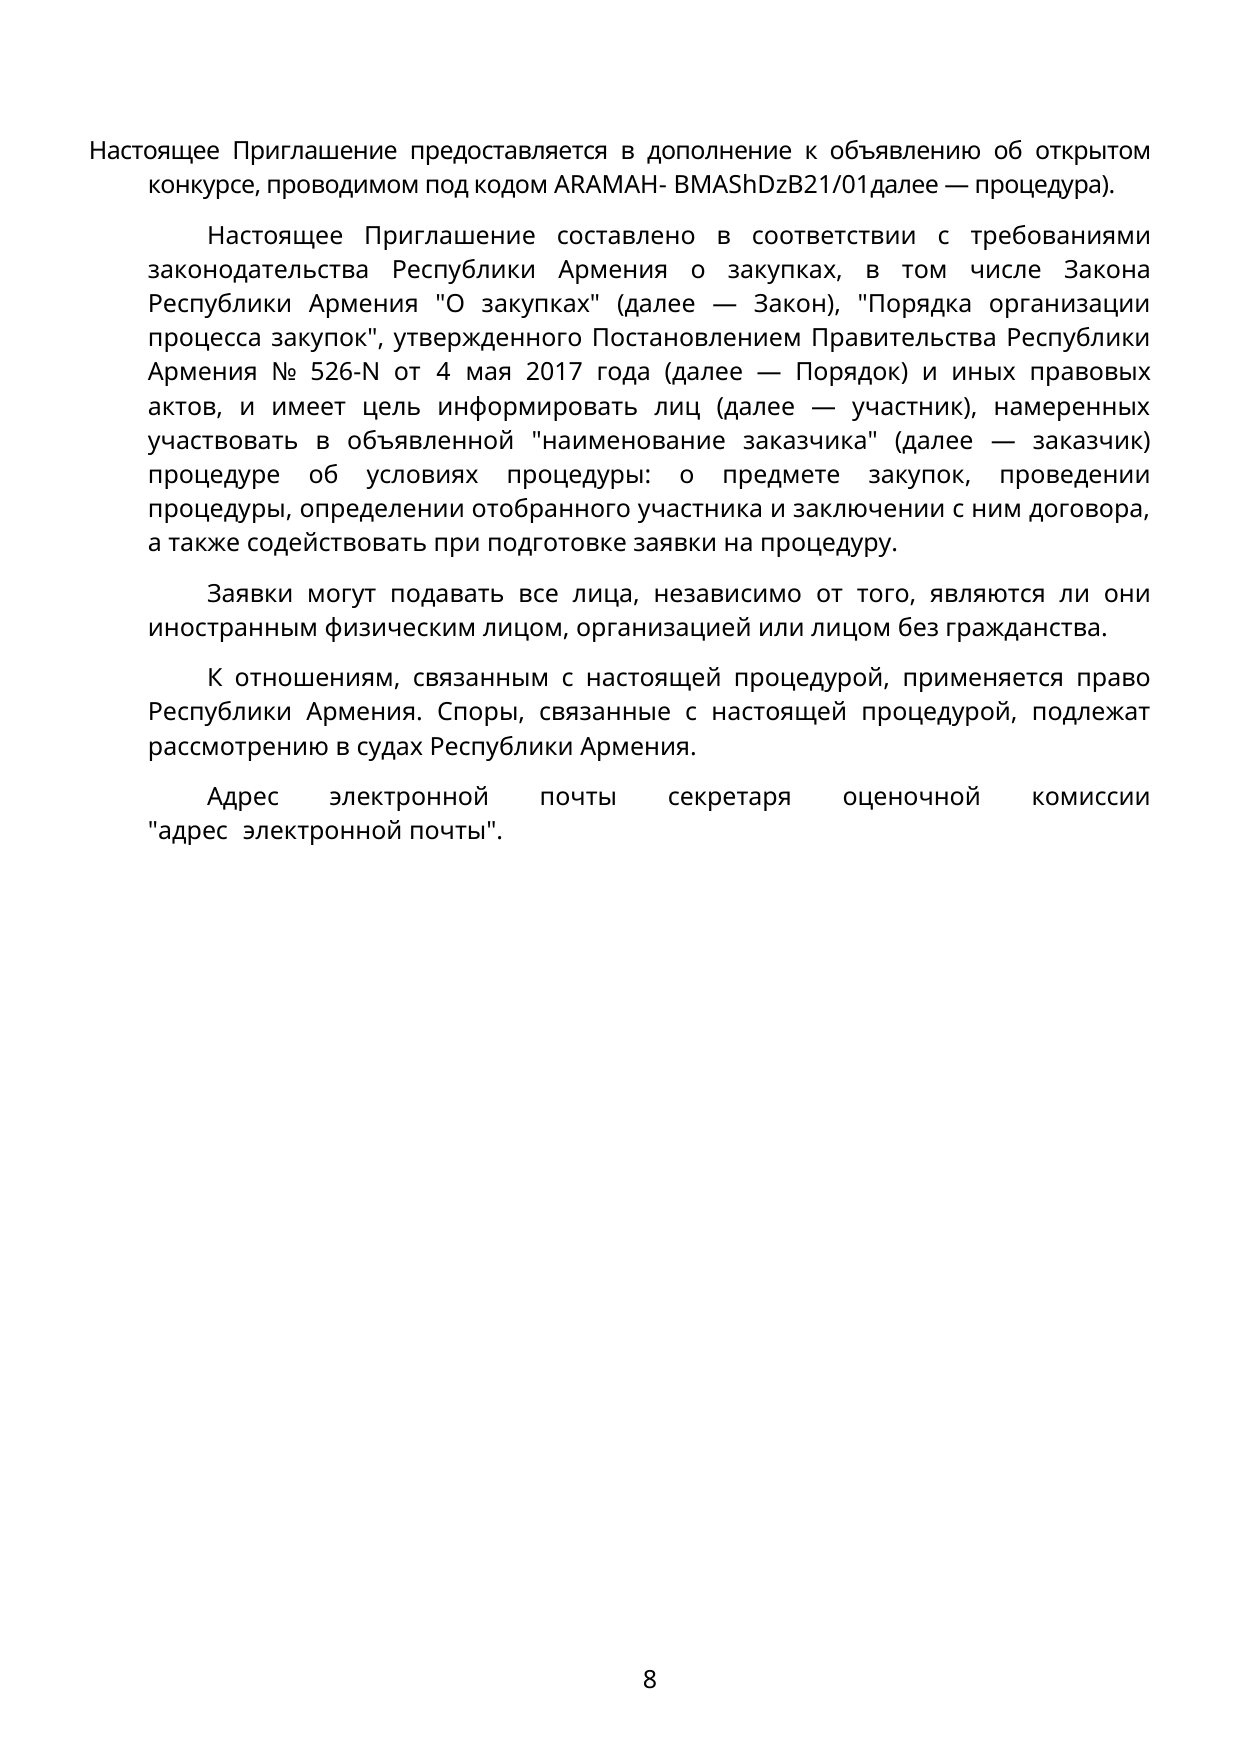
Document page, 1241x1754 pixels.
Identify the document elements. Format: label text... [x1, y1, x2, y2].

text Заявки могут подавать все лица, независимо от того, являются ли они иностранным физическим лицом, организацией или лицом без гражданства. [148, 575, 1152, 643]
text Настоящее Приглашение составлено в соответствии с требованиями законодательства Республики Армения о закупках, в том числе Закона Республики Армения "О закупках" (далее — Закон), "Порядка организации процесса закупок", утвержденного Постановлением Правительства Республики Армения № 526-N от 4 мая 2017 года (далее — Порядок) и иных правовых актов, и имеет цель информировать лиц (далее — участник), намеренных участвовать в объявленной "наименование заказчика" (далее — заказчик) процедуре об условиях процедуры: о предмете закупок, проведении процедуры, определении отобранного участника и заключении с ним договора, а также содействовать при подготовке заявки на процедуру. [148, 218, 1152, 558]
text К отношениям, связанным с настоящей процедурой, применяется право Республики Армения. Споры, связанные с настоящей процедурой, подлежат рассмотрению в судах Республики Армения. [148, 660, 1152, 762]
text Настоящее Приглашение предоставляется в дополнение к объявлению об открытом конкурсе, проводимом под кодом ARAMAH- BMAShDzB21/01далее — процедура). [89, 133, 1152, 201]
text Адрес электронной почты секретаря оценочной комиссии "адрес электронной почты". [148, 779, 1152, 847]
